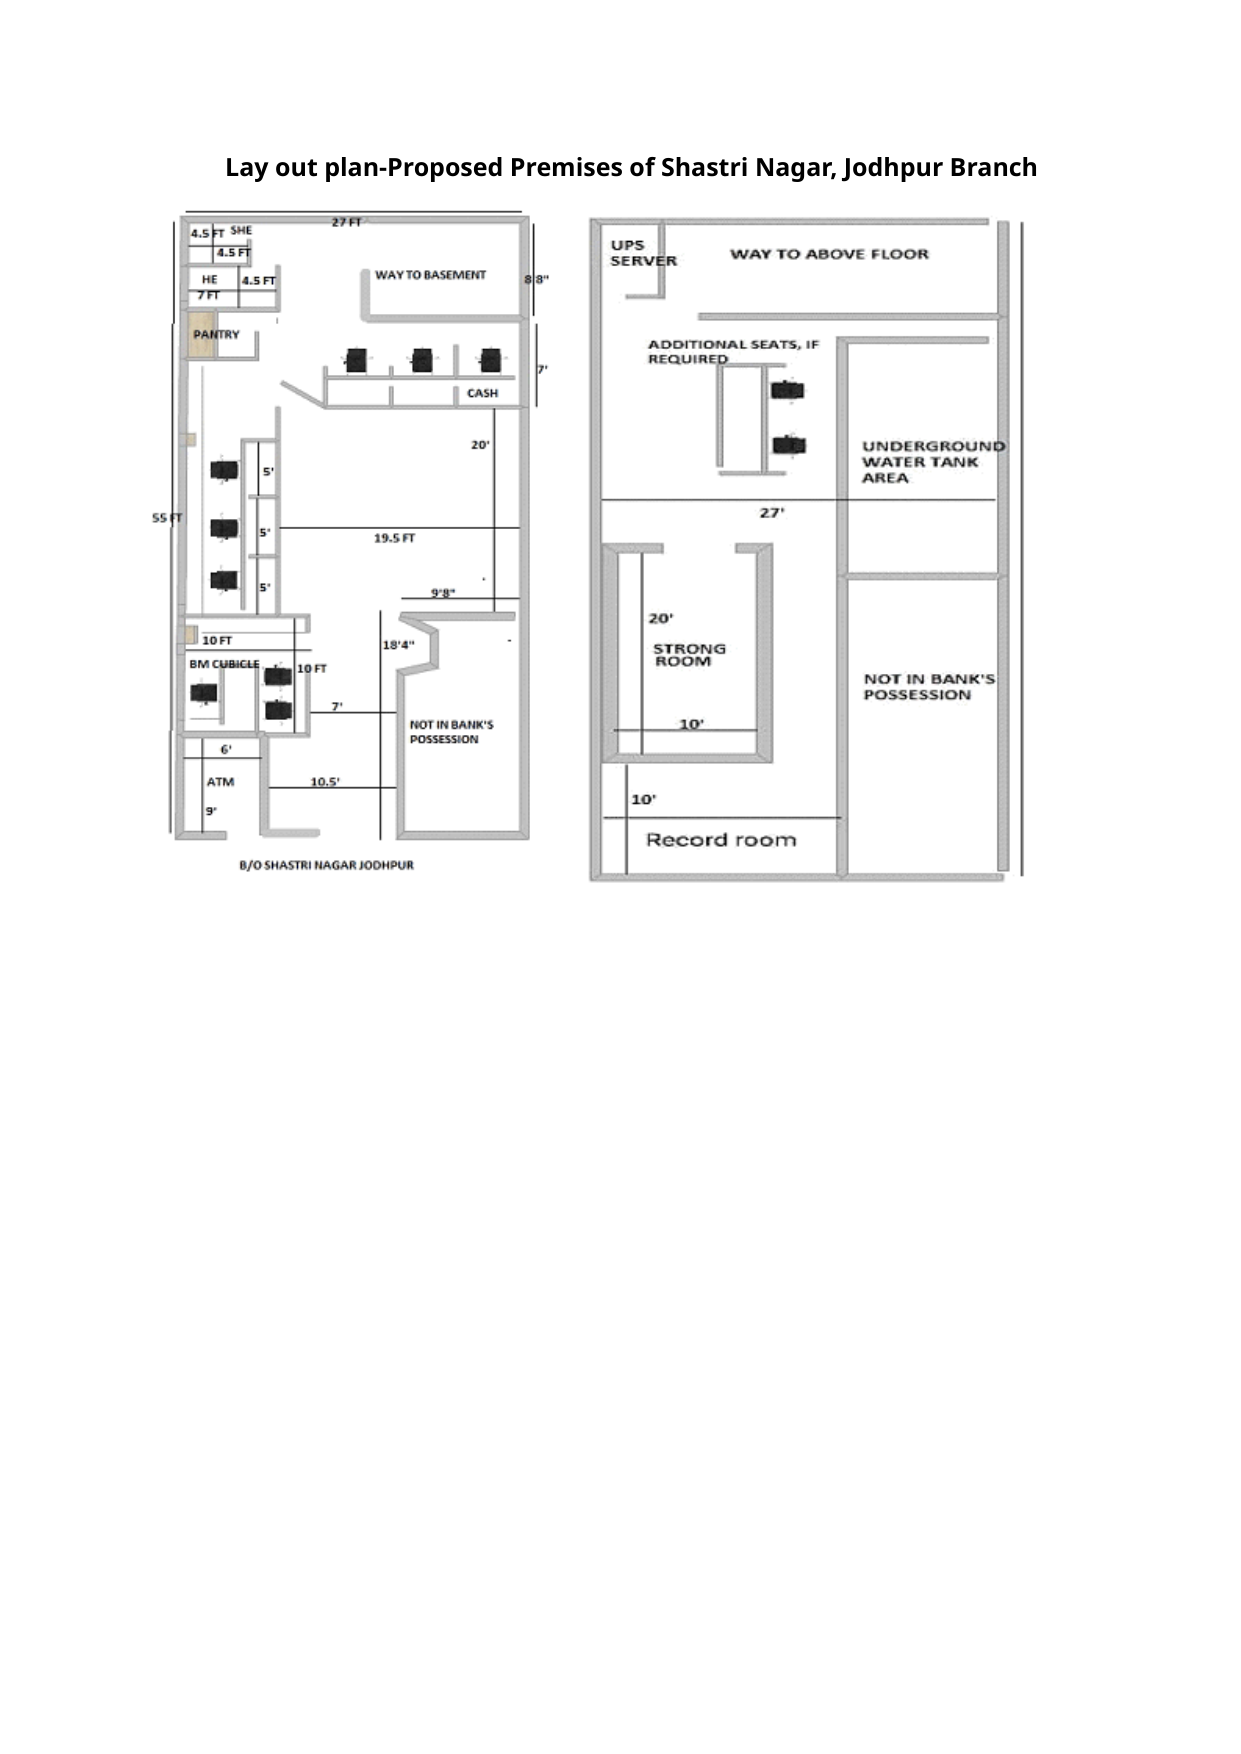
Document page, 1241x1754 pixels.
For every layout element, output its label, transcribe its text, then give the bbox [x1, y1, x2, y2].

text Lay out plan-Proposed Premises of Shastri Nagar, Jodhpur Branch [150, 150, 1090, 184]
picture [150, 205, 555, 889]
picture [561, 205, 1035, 889]
